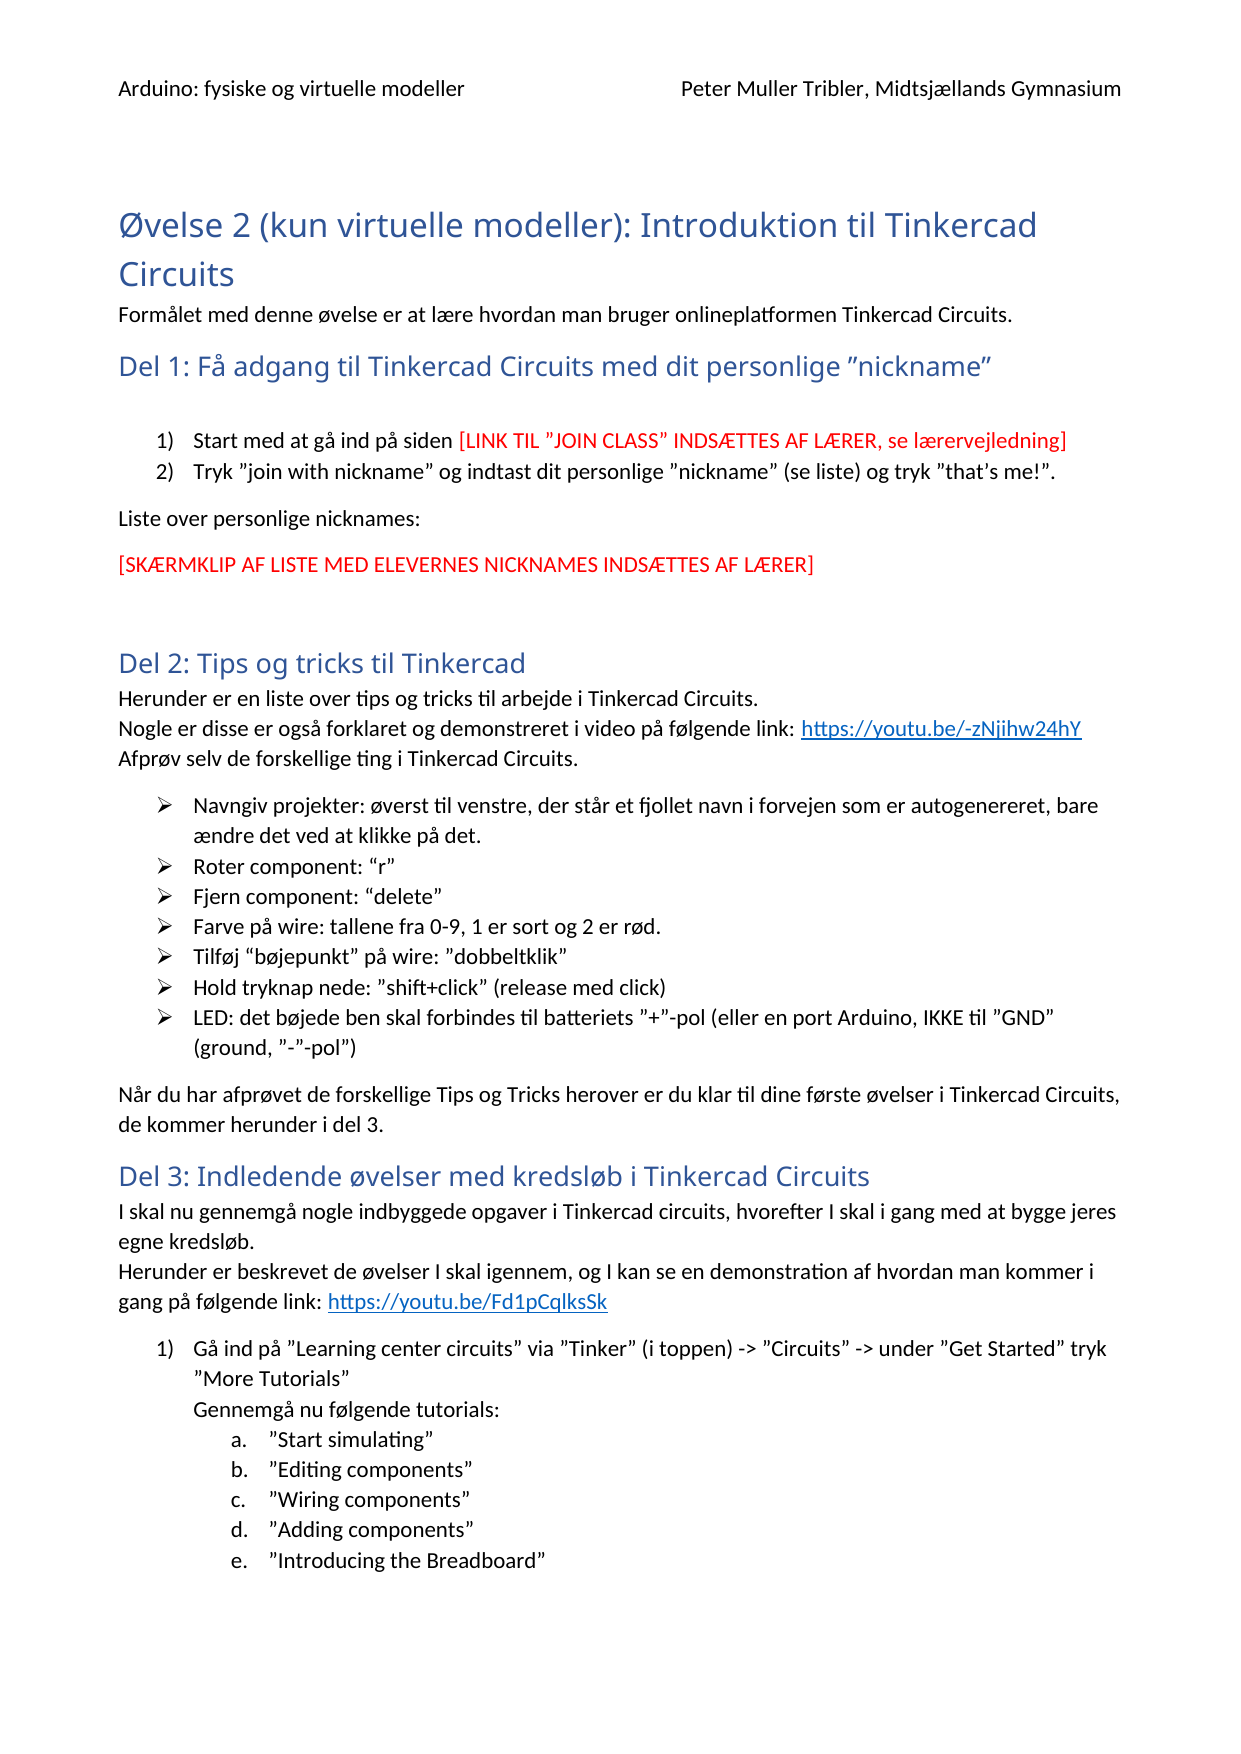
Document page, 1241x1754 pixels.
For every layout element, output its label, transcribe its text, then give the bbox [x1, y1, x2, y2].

text Formålet med denne øvelse er at lære hvordan man bruger onlineplatformen Tinkercad Circuits. [118, 300, 1122, 328]
list Farve på wire: tallene fra 0-9, 1 er sort og 2 er rød. [156, 912, 1122, 940]
list Tilføj “bøjepunkt” på wire: ”dobbeltklik” [156, 942, 1122, 970]
subtitle Øvelse 2 (kun virtuelle modeller): Introduktion til Tinkercad Circuits [118, 202, 1122, 297]
text [SKÆRMKLIP AF LISTE MED ELEVERNES NICKNAMES INDSÆTTES AF LÆRER] [118, 551, 1122, 578]
subtitle Del 2: Tips og tricks til Tinkercad [118, 644, 1122, 681]
text I skal nu gennemgå nogle indbyggede opgaver i Tinkercad circuits, hvorefter I skal i gang med at bygge jeres egne kredsløb. Herunder er beskrevet de øvelser I skal igennem, og I kan se en demonstration af hvordan man kommer i gang på følgende link: https://youtu.be/Fd1pCqlksSk [118, 1197, 1122, 1315]
list Roter component: “r” [156, 852, 1122, 880]
list ”Introducing the Breadboard” [231, 1546, 1122, 1574]
list Start med at gå ind på siden [LINK TIL ”JOIN CLASS” INDSÆTTES AF LÆRER, se lærervejledning] [156, 427, 1122, 454]
list LED: det bøjede ben skal forbindes til batteriets ”+”-pol (eller en port Arduino, IKKE til ”GND” (ground, ”-”-pol”) [156, 1003, 1122, 1061]
list Fjern component: “delete” [156, 882, 1122, 910]
list Tryk ”join with nickname” og indtast dit personlige ”nickname” (se liste) og tryk ”that’s me!”. [156, 457, 1122, 485]
text Herunder er en liste over tips og tricks til arbejde i Tinkercad Circuits. Nogle er disse er også forklaret og demonstreret i video på følgende link: https://youtu.be/-zNjihw24hY Afprøv selv de forskellige ting i Tinkercad Circuits. [118, 684, 1122, 772]
list Gennemgå nu følgende tutorials: [193, 1395, 1122, 1423]
list ”Wiring components” [231, 1485, 1122, 1513]
list ”Editing components” [231, 1455, 1122, 1483]
list ”Start simulating” [231, 1425, 1122, 1453]
subtitle Del 3: Indledende øvelser med kredsløb i Tinkercad Circuits [118, 1157, 1122, 1194]
list Hold tryknap nede: ”shift+click” (release med click) [156, 973, 1122, 1001]
list Navngiv projekter: øverst til venstre, der står et fjollet navn i forvejen som er autogenereret, bare ændre det ved at klikke på det. [156, 791, 1122, 849]
subtitle Del 1: Få adgang til Tinkercad Circuits med dit personlige ”nickname” [118, 347, 1122, 424]
text Når du har afprøvet de forskellige Tips og Tricks herover er du klar til dine første øvelser i Tinkercad Circuits, de kommer herunder i del 3. [118, 1080, 1122, 1138]
text Liste over personlige nicknames: [118, 504, 1122, 532]
list Gå ind på ”Learning center circuits” via ”Tinker” (i toppen) -> ”Circuits” -> under ”Get Started” tryk ”More Tutorials” [156, 1334, 1122, 1392]
list ”Adding components” [231, 1516, 1122, 1543]
